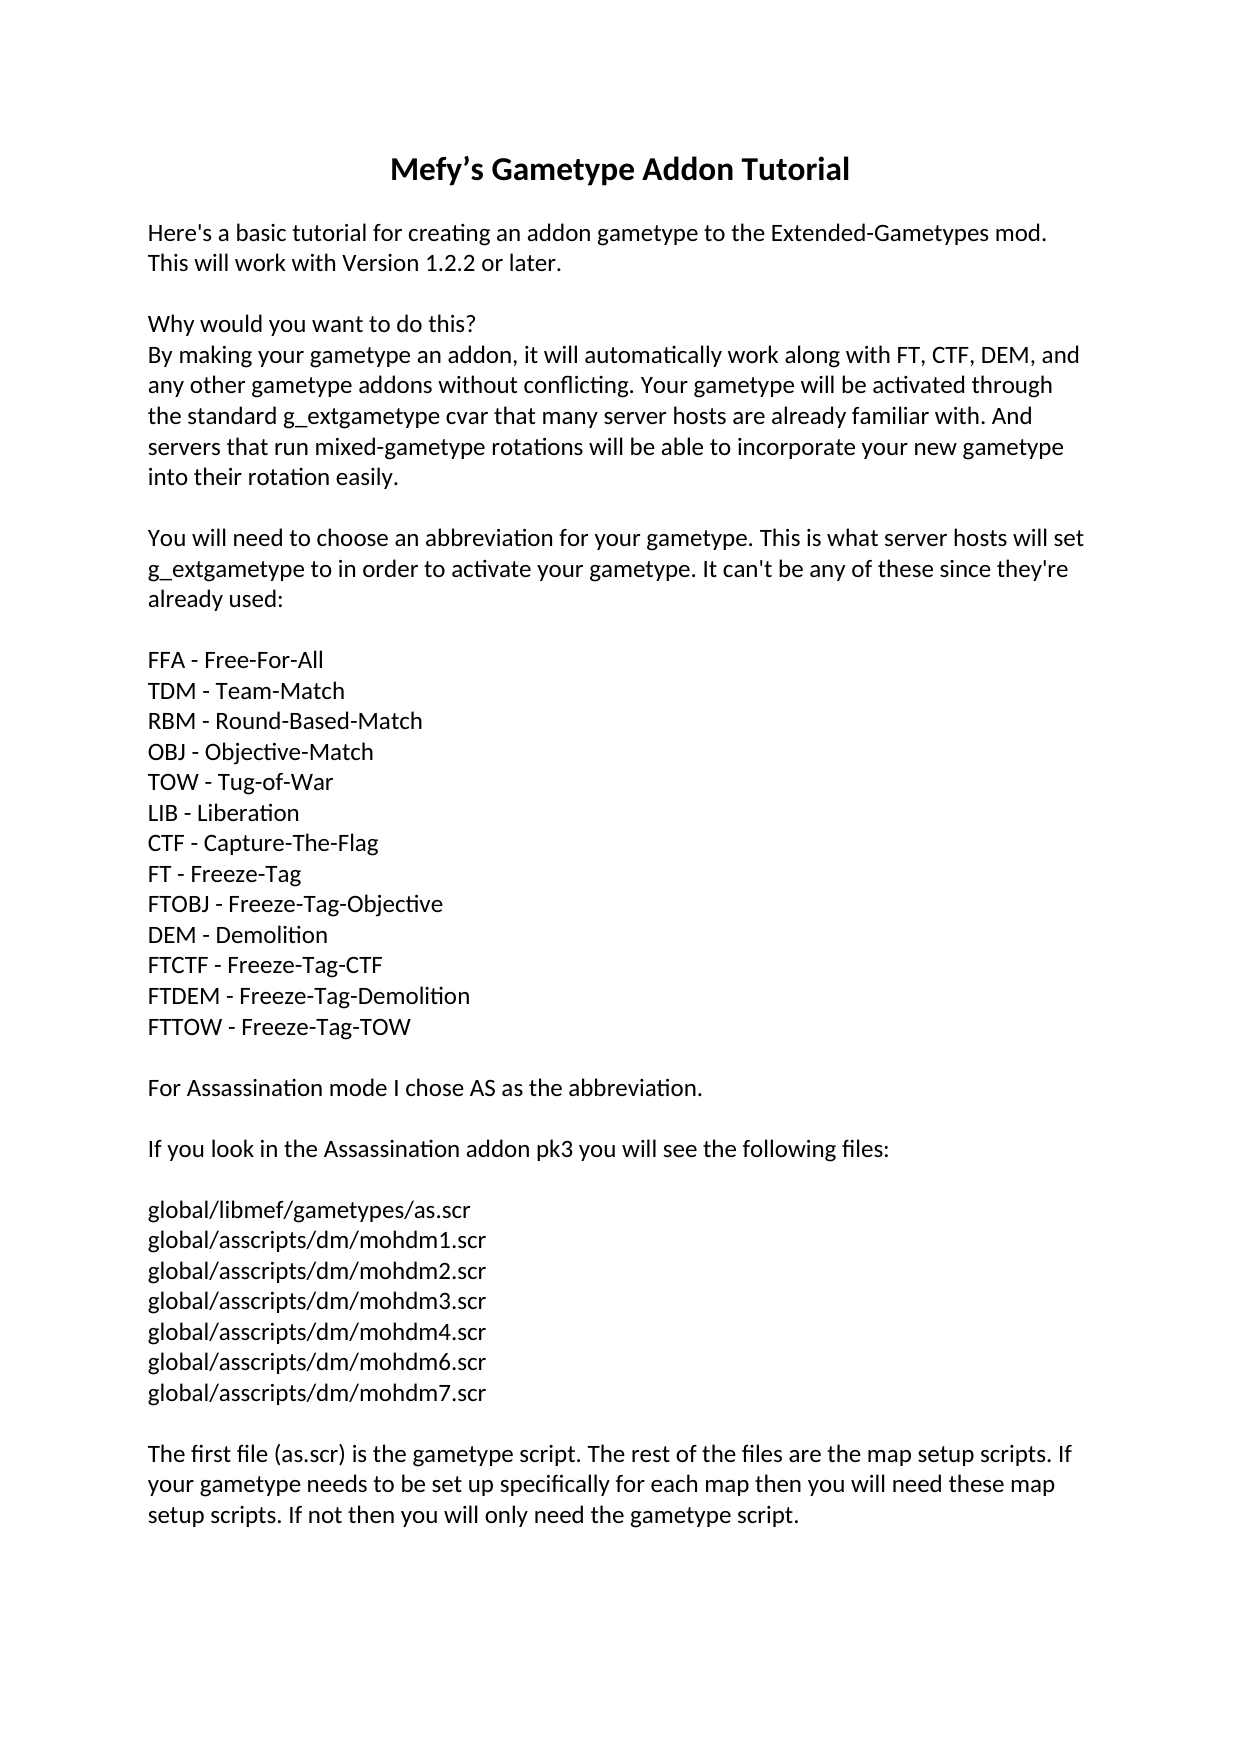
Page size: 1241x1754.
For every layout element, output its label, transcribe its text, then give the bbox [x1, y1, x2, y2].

text Here's a basic tutorial for creating an addon gametype to the Extended-Gametypes mod. This will work with Version 1.2.2 or later. Why would you want to do this? By making your gametype an addon, it will automatically work along with FT, CTF, DEM, and any other gametype addons without conflicting. Your gametype will be activated through the standard g_extgametype cvar that many server hosts are already familiar with. And servers that run mixed-gametype rotations will be able to incorporate your new gametype into their rotation easily. You will need to choose an abbreviation for your gametype. This is what server hosts will set g_extgametype to in order to activate your gametype. It can't be any of these since they're already used: FFA - Free-For-All TDM - Team-Match RBM - Round-Based-Match OBJ - Objective-Match TOW - Tug-of-War LIB - Liberation CTF - Capture-The-Flag FT - Freeze-Tag FTOBJ - Freeze-Tag-Objective DEM - Demolition FTCTF - Freeze-Tag-CTF FTDEM - Freeze-Tag-Demolition FTTOW - Freeze-Tag-TOW For Assassination mode I chose AS as the abbreviation. If you look in the Assassination addon pk3 you will see the following files: global/libmef/gametypes/as.scr global/asscripts/dm/mohdm1.scr global/asscripts/dm/mohdm2.scr global/asscripts/dm/mohdm3.scr global/asscripts/dm/mohdm4.scr global/asscripts/dm/mohdm6.scr global/asscripts/dm/mohdm7.scr The first file (as.scr) is the gametype script. The rest of the files are the map setup scripts. If your gametype needs to be set up specifically for each map then you will need these map setup scripts. If not then you will only need the gametype script. [148, 217, 1093, 1588]
text Mefy’s Gametype Addon Tutorial [148, 148, 1093, 188]
